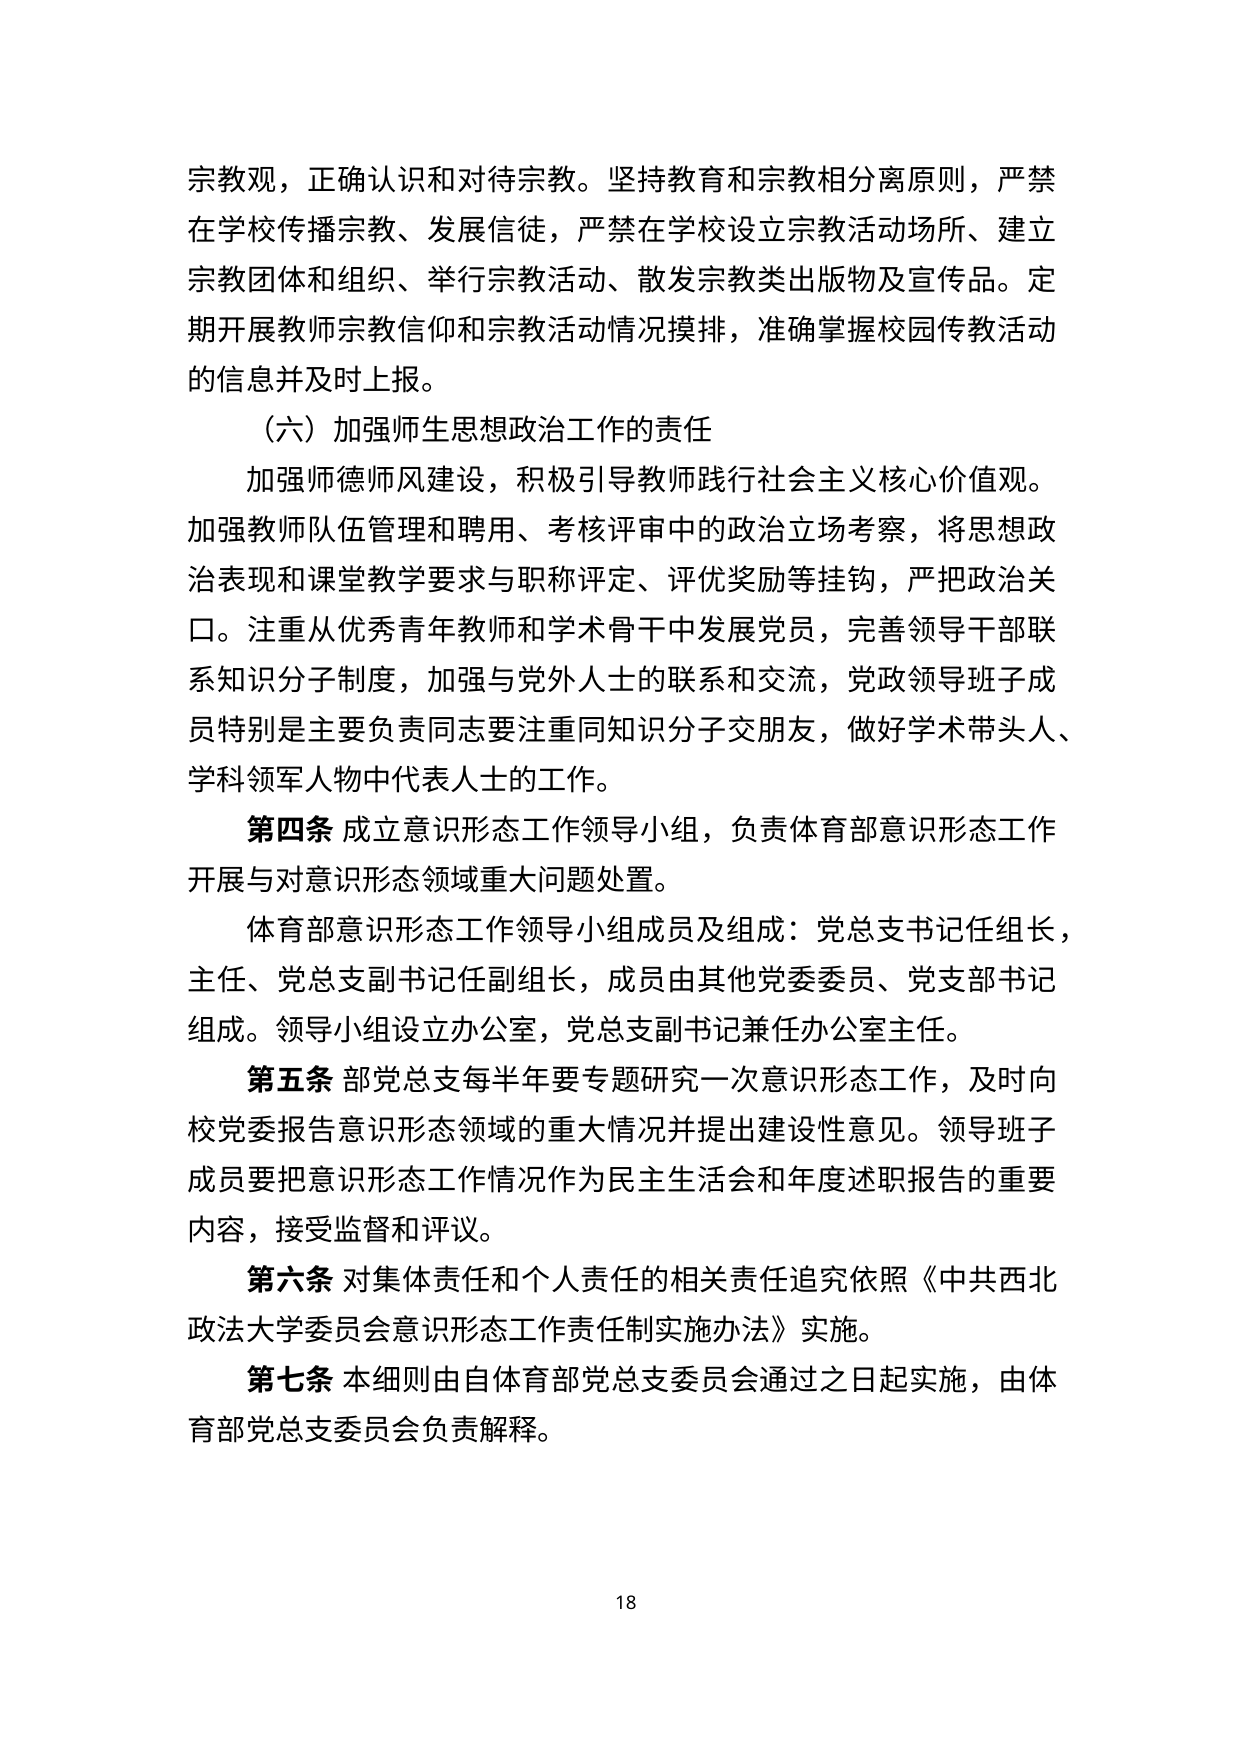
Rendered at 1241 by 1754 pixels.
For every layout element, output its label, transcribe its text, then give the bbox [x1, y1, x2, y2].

text 第六条 对集体责任和个人责任的相关责任追究依照《中共西北 政法大学委员会意识形态工作责任制实施办法》实施。 [187, 1250, 1058, 1350]
text 第四条 成立意识形态工作领导小组，负责体育部意识形态工作开展与对意识形态领域重大问题处置。 [187, 800, 1058, 900]
text （六）加强师生思想政治工作的责任 [187, 400, 1058, 450]
text 第七条 本细则由自体育部党总支委员会通过之日起实施，由体育部党总支委员会负责解释。 [187, 1350, 1058, 1450]
text 加强师德师风建设，积极引导教师践行社会主义核心价值观。加强教师队伍管理和聘用、考核评审中的政治立场考察，将思想政治表现和课堂教学要求与职称评定、评优奖励等挂钩，严把政治关口。注重从优秀青年教师和学术骨干中发展党员，完善领导干部联系知识分子制度，加强与党外人士的联系和交流，党政领导班子成员特别是主要负责同志要注重同知识分子交朋友，做好学术带头人、学科领军人物中代表人士的工作。 [187, 450, 1058, 800]
text 体育部意识形态工作领导小组成员及组成：党总支书记任组长，主任、党总支副书记任副组长，成员由其他党委委员、党支部书记组成。领导小组设立办公室，党总支副书记兼任办公室主任。 [187, 900, 1058, 1050]
text 第五条 部党总支每半年要专题研究一次意识形态工作，及时向 校党委报告意识形态领域的重大情况并提出建设性意见。领导班子成员要把意识形态工作情况作为民主生活会和年度述职报告的重要内容，接受监督和评议。 [187, 1050, 1058, 1250]
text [187, 150, 1058, 400]
